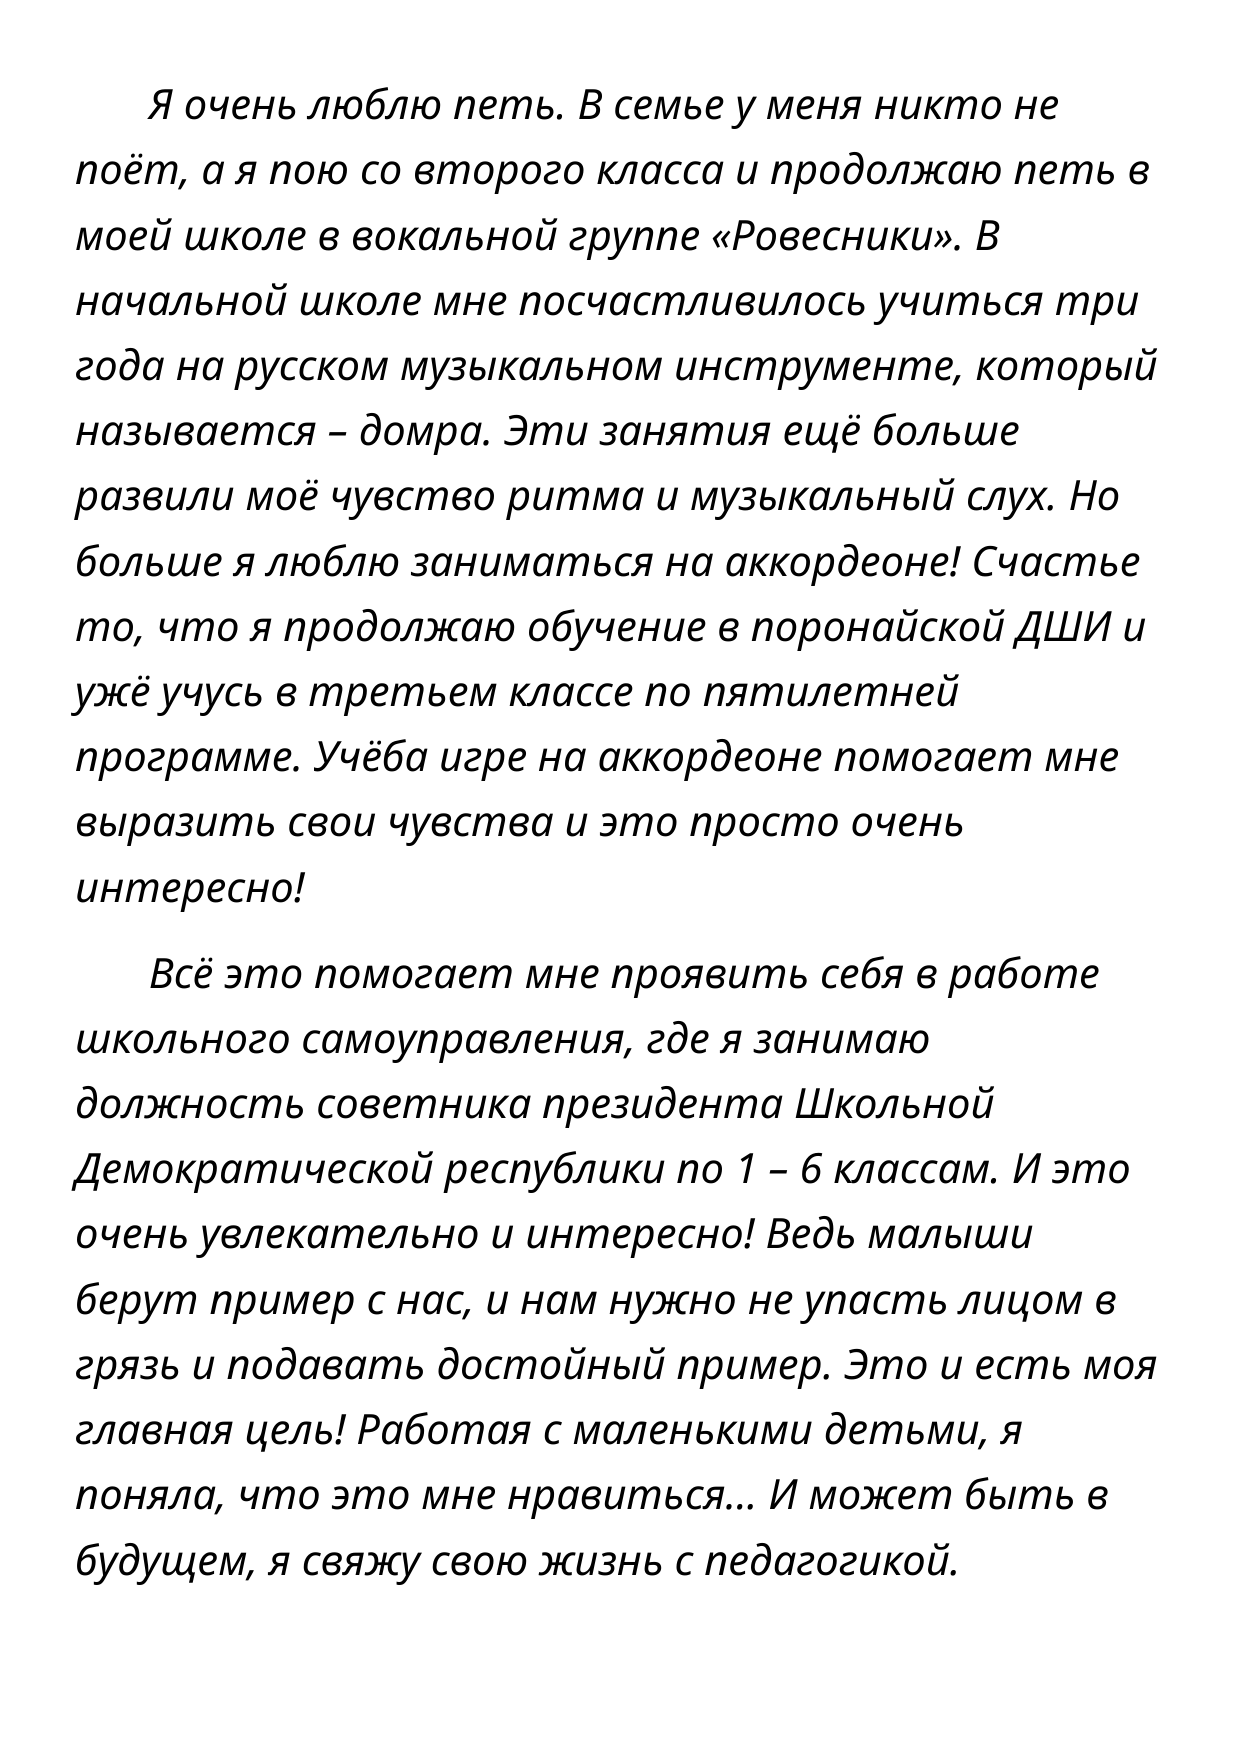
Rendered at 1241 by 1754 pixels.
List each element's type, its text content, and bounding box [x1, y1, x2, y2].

text Я очень люблю петь. В семье у меня никто не поёт, а я пою со второго класса и продолжаю петь в моей школе в вокальной группе «Ровесники». В начальной школе мне посчастливилось учиться три года на русском музыкальном инструменте, который называется – домра. Эти занятия ещё больше развили моё чувство ритма и музыкальный слух. Но больше я люблю заниматься на аккордеоне! Счастье то, что я продолжаю обучение в поронайской ДШИ и ужё учусь в третьем классе по пятилетней программе. Учёба игре на аккордеоне помогает мне выразить свои чувства и это просто очень интересно! [75, 75, 1165, 914]
text Всё это помогает мне проявить себя в работе школьного самоуправления, где я занимаю должность советника президента Школьной Демократической республики по 1 – 6 классам. И это очень увлекательно и интересно! Ведь малыши берут пример с нас, и нам нужно не упасть лицом в грязь и подавать достойный пример. Это и есть моя главная цель! Работая с маленькими детьми, я поняла, что это мне нравиться... И может быть в будущем, я свяжу свою жизнь с педагогикой. [75, 943, 1165, 1587]
